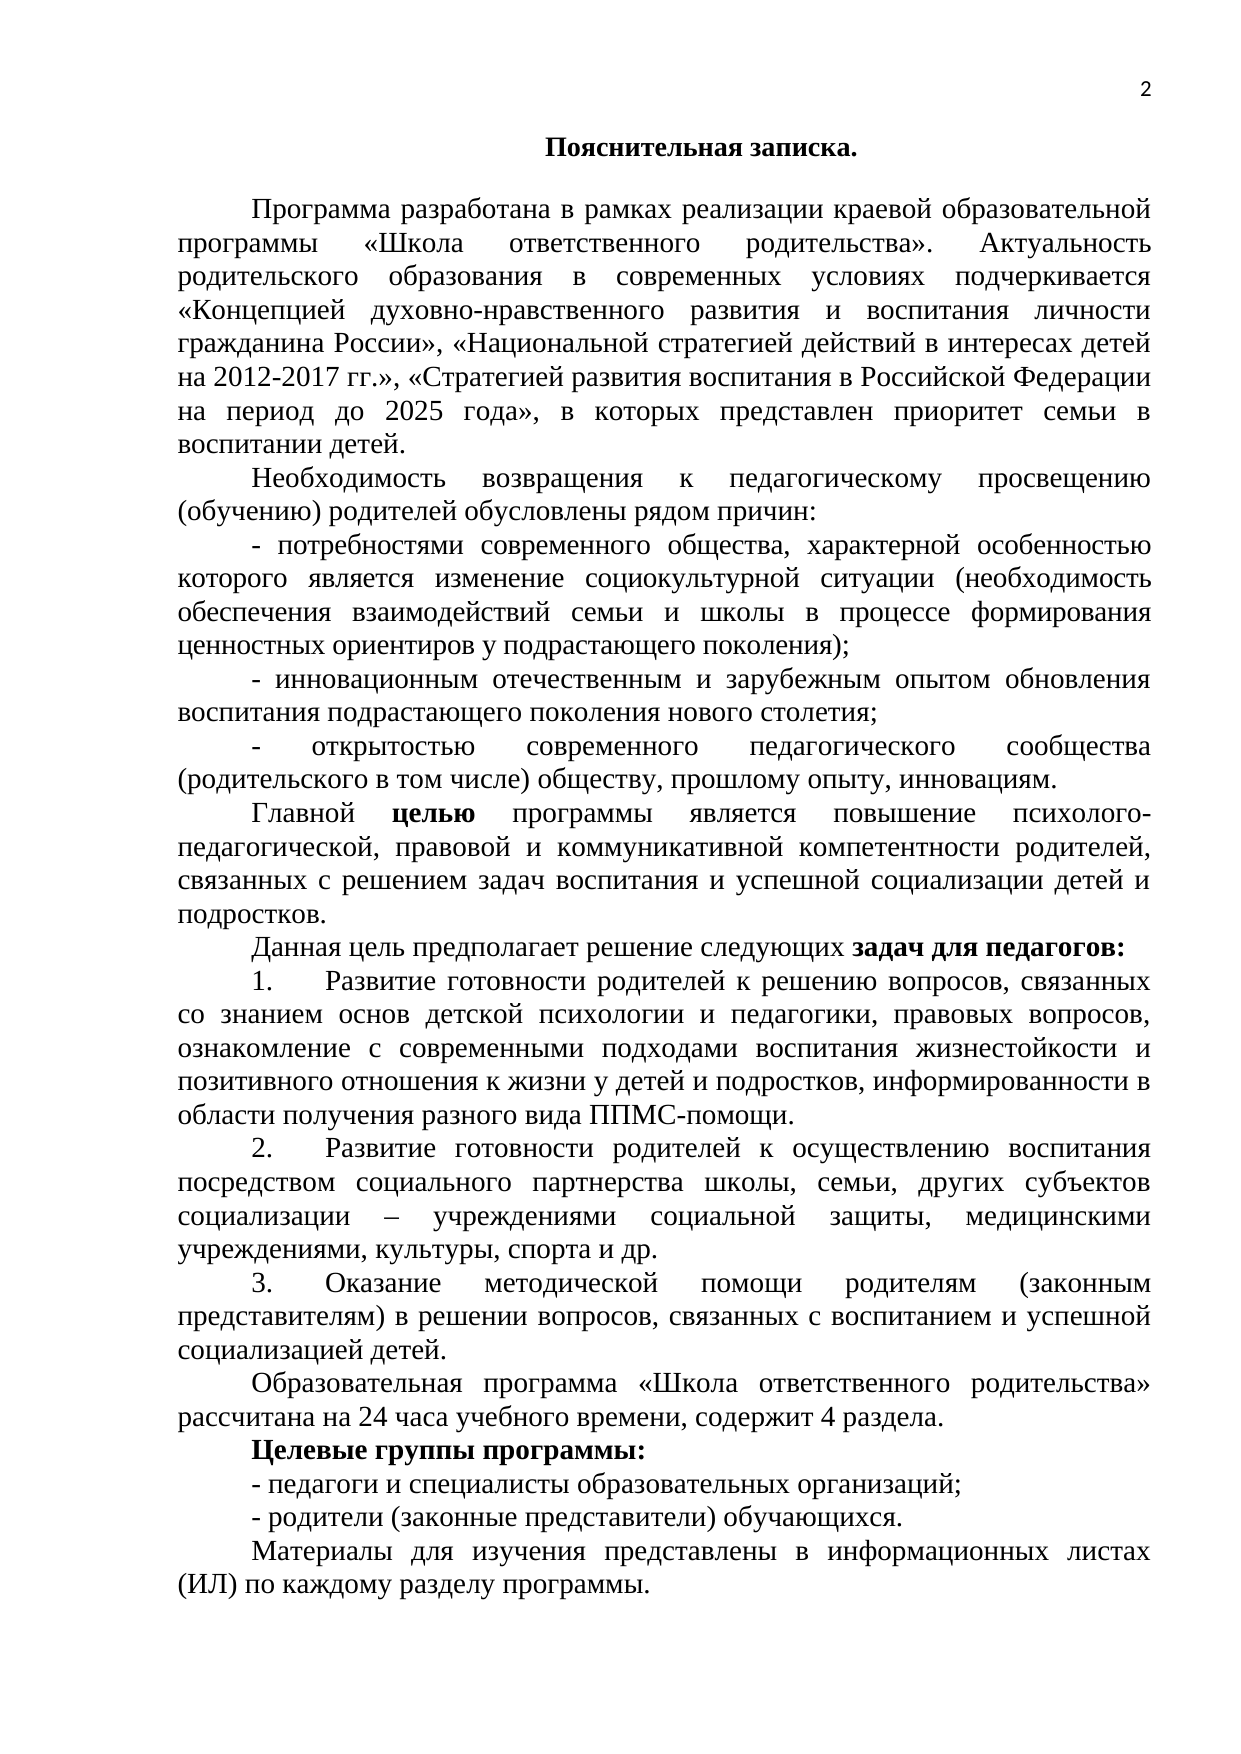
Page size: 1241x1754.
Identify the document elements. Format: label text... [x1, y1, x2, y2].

text Целевые группы программы: [177, 1432, 1152, 1466]
text Главной целью программы является повышение психолого-педагогической, правовой и коммуникативной компетентности родителей, связанных с решением задач воспитания и успешной социализации детей и подростков. [177, 795, 1152, 929]
text - инновационным отечественным и зарубежным опытом обновления воспитания подрастающего поколения нового столетия; [177, 661, 1152, 728]
text - потребностями современного общества, характерной особенностью которого является изменение социокультурной ситуации (необходимость обеспечения взаимодействий семьи и школы в процессе формирования ценностных ориентиров у подрастающего поколения); [177, 527, 1152, 661]
list Оказание методической помощи родителям (законным представителям) в решении вопросов, связанных с воспитанием и успешной социализацией детей. [177, 1265, 1152, 1365]
list Развитие готовности родителей к осуществлению воспитания посредством социального партнерства школы, семьи, других субъектов социализации – учреждениями социальной защиты, медицинскими учреждениями, культуры, спорта и др. [177, 1131, 1152, 1265]
text Пояснительная записка. [177, 130, 1152, 162]
text - педагоги и специалисты образовательных организаций; [177, 1466, 1152, 1499]
text - родители (законные представители) обучающихся. [177, 1499, 1152, 1533]
text Необходимость возвращения к педагогическому просвещению (обучению) родителей обусловлены рядом причин: [177, 460, 1152, 527]
text - открытостью современного педагогического сообщества (родительского в том числе) обществу, прошлому опыту, инновациям. [177, 728, 1152, 795]
text Данная цель предполагает решение следующих задач для педагогов: [177, 929, 1152, 963]
text Образовательная программа «Школа ответственного родительства» рассчитана на 24 часа учебного времени, содержит 4 раздела. [177, 1365, 1152, 1432]
text Программа разработана в рамках реализации краевой образовательной программы «Школа ответственного родительства». Актуальность родительского образования в современных условиях подчеркивается «Концепцией духовно-нравственного развития и воспитания личности гражданина России», «Национальной стратегией действий в интересах детей на 2012-2017 гг.», «Стратегией развития воспитания в Российской Федерации на период до 2025 года», в которых представлен приоритет семьи в воспитании детей. [177, 191, 1152, 460]
list Развитие готовности родителей к решению вопросов, связанных со знанием основ детской психологии и педагогики, правовых вопросов, ознакомление с современными подходами воспитания жизнестойкости и позитивного отношения к жизни у детей и подростков, информированности в области получения разного вида ППМС-помощи. [177, 963, 1152, 1131]
text Материалы для изучения представлены в информационных листах (ИЛ) по каждому разделу программы. [177, 1533, 1152, 1600]
